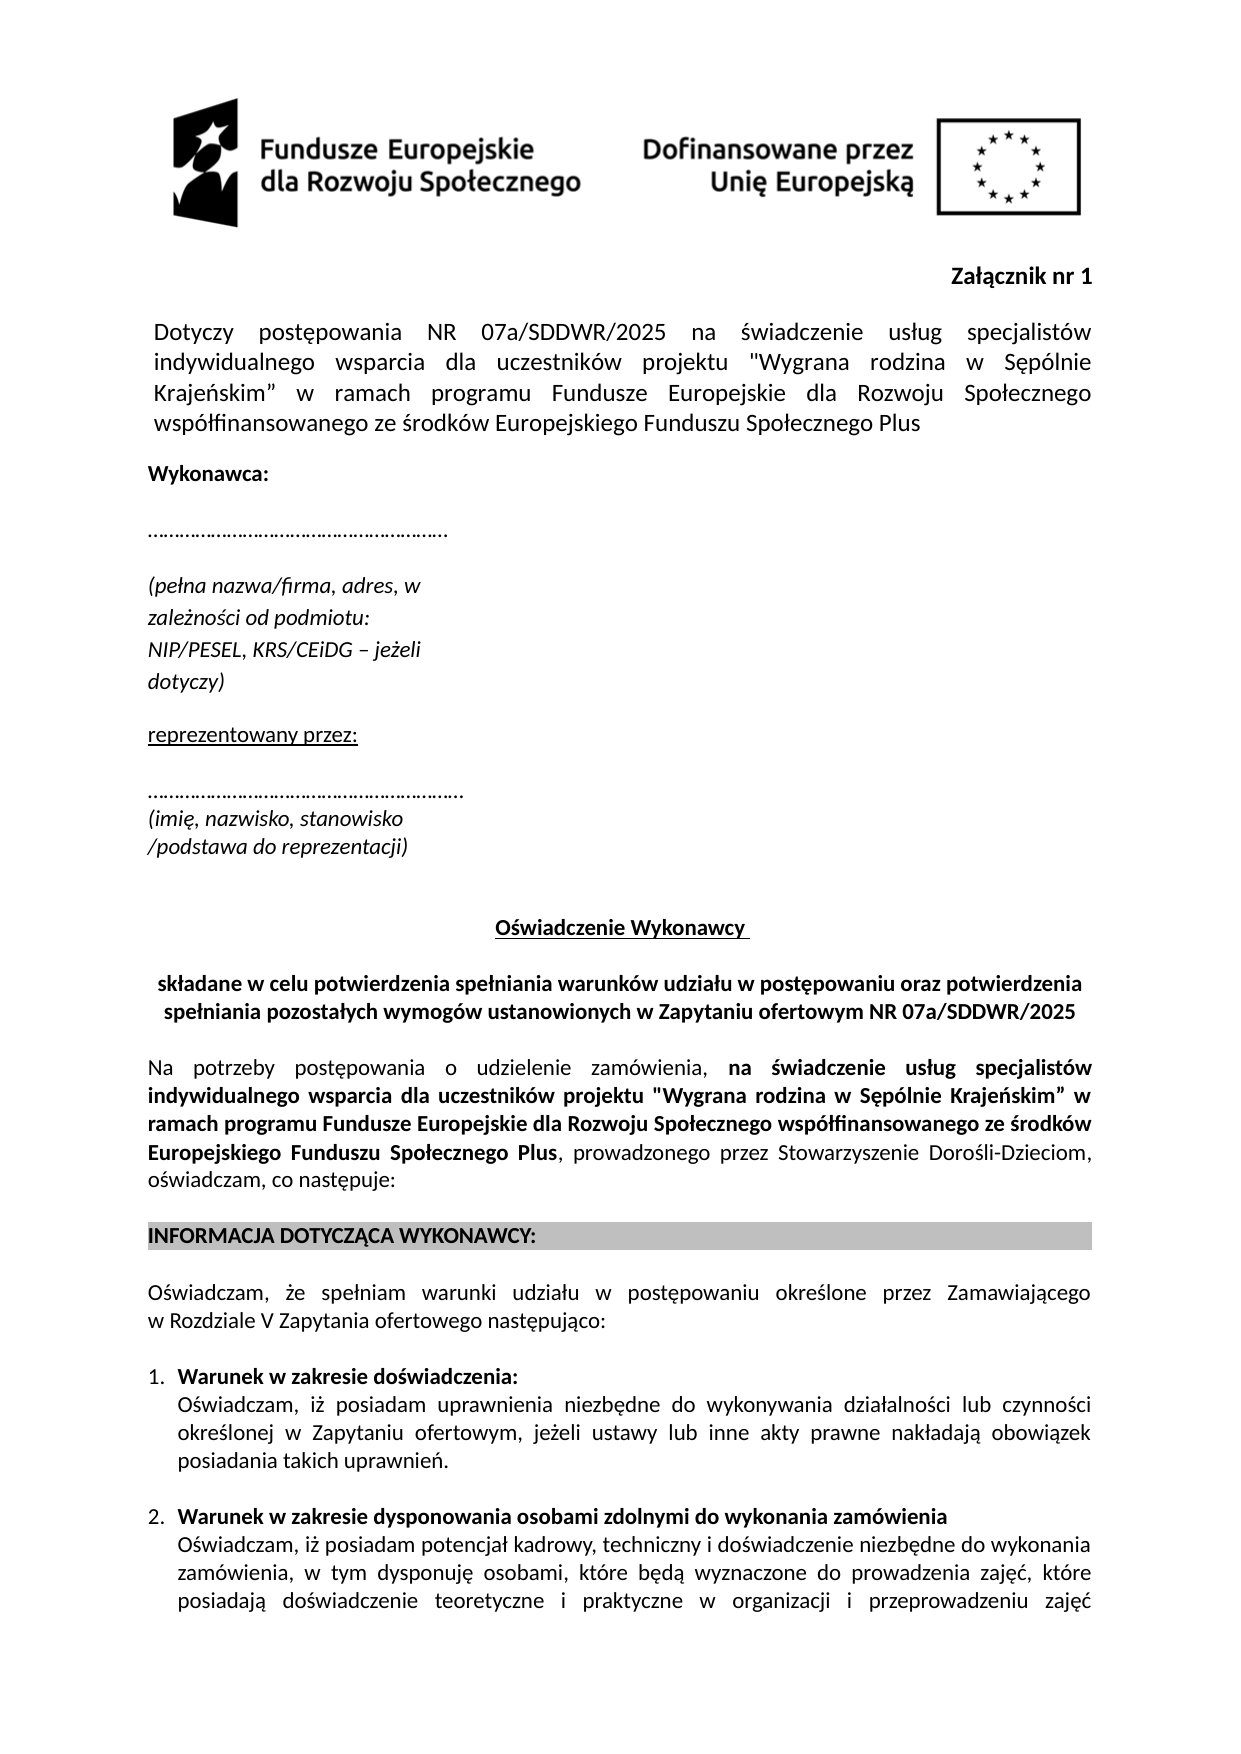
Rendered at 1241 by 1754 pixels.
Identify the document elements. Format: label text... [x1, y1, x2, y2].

list Warunek w zakresie dysponowania osobami zdolnymi do wykonania zamówienia [148, 1502, 1092, 1530]
text reprezentowany przez: [148, 720, 1092, 748]
text Załącznik nr 1 [154, 260, 1092, 290]
text składane w celu potwierdzenia spełniania warunków udziału w postępowaniu oraz potwierdzenia spełniania pozostałych wymogów ustanowionych w Zapytaniu ofertowym NR 07a/SDDWR/2025 [148, 969, 1092, 1026]
text (imię, nazwisko, stanowisko [148, 804, 531, 832]
text Oświadczam, że spełniam warunki udziału w postępowaniu określone przez Zamawiającego w Rozdziale V Zapytania ofertowego następująco: [148, 1278, 1092, 1334]
list Oświadczam, iż posiadam uprawnienia niezbędne do wykonywania działalności lub czynności określonej w Zapytaniu ofertowym, jeżeli ustawy lub inne akty prawne nakładają obowiązek posiadania takich uprawnień. [177, 1390, 1092, 1474]
text (pełna nazwa/firma, adres, w zależności od podmiotu: NIP/PESEL, KRS/CEiDG – jeżeli dotyczy) [148, 571, 472, 695]
text ………………………………………………… [148, 515, 472, 543]
text Oświadczenie Wykonawcy [148, 913, 1092, 941]
list Warunek w zakresie doświadczenia: [148, 1362, 1092, 1390]
text …………………………………………………… [148, 776, 472, 804]
picture [147, 73, 1093, 232]
text Na potrzeby postępowania o udzielenie zamówienia, na świadczenie usług specjalistów indywidualnego wsparcia dla uczestników projektu "Wygrana rodzina w Sępólnie Krajeńskim” w ramach programu Fundusze Europejskie dla Rozwoju Społecznego współfinansowanego ze środków Europejskiego Funduszu Społecznego Plus, prowadzonego przez Stowarzyszenie Dorośli-Dzieciom, oświadczam, co następuje: [148, 1053, 1092, 1194]
text INFORMACJA DOTYCZĄCA WYKONAWCY: [148, 1222, 1092, 1250]
text /podstawa do reprezentacji) [148, 832, 531, 860]
text Dotyczy postępowania NR 07a/SDDWR/2025 na świadczenie usług specjalistów indywidualnego wsparcia dla uczestników projektu "Wygrana rodzina w Sępólnie Krajeńskim” w ramach programu Fundusze Europejskie dla Rozwoju Społecznego współfinansowanego ze środków Europejskiego Funduszu Społecznego Plus [154, 316, 1092, 438]
text Wykonawca: [148, 459, 1092, 487]
